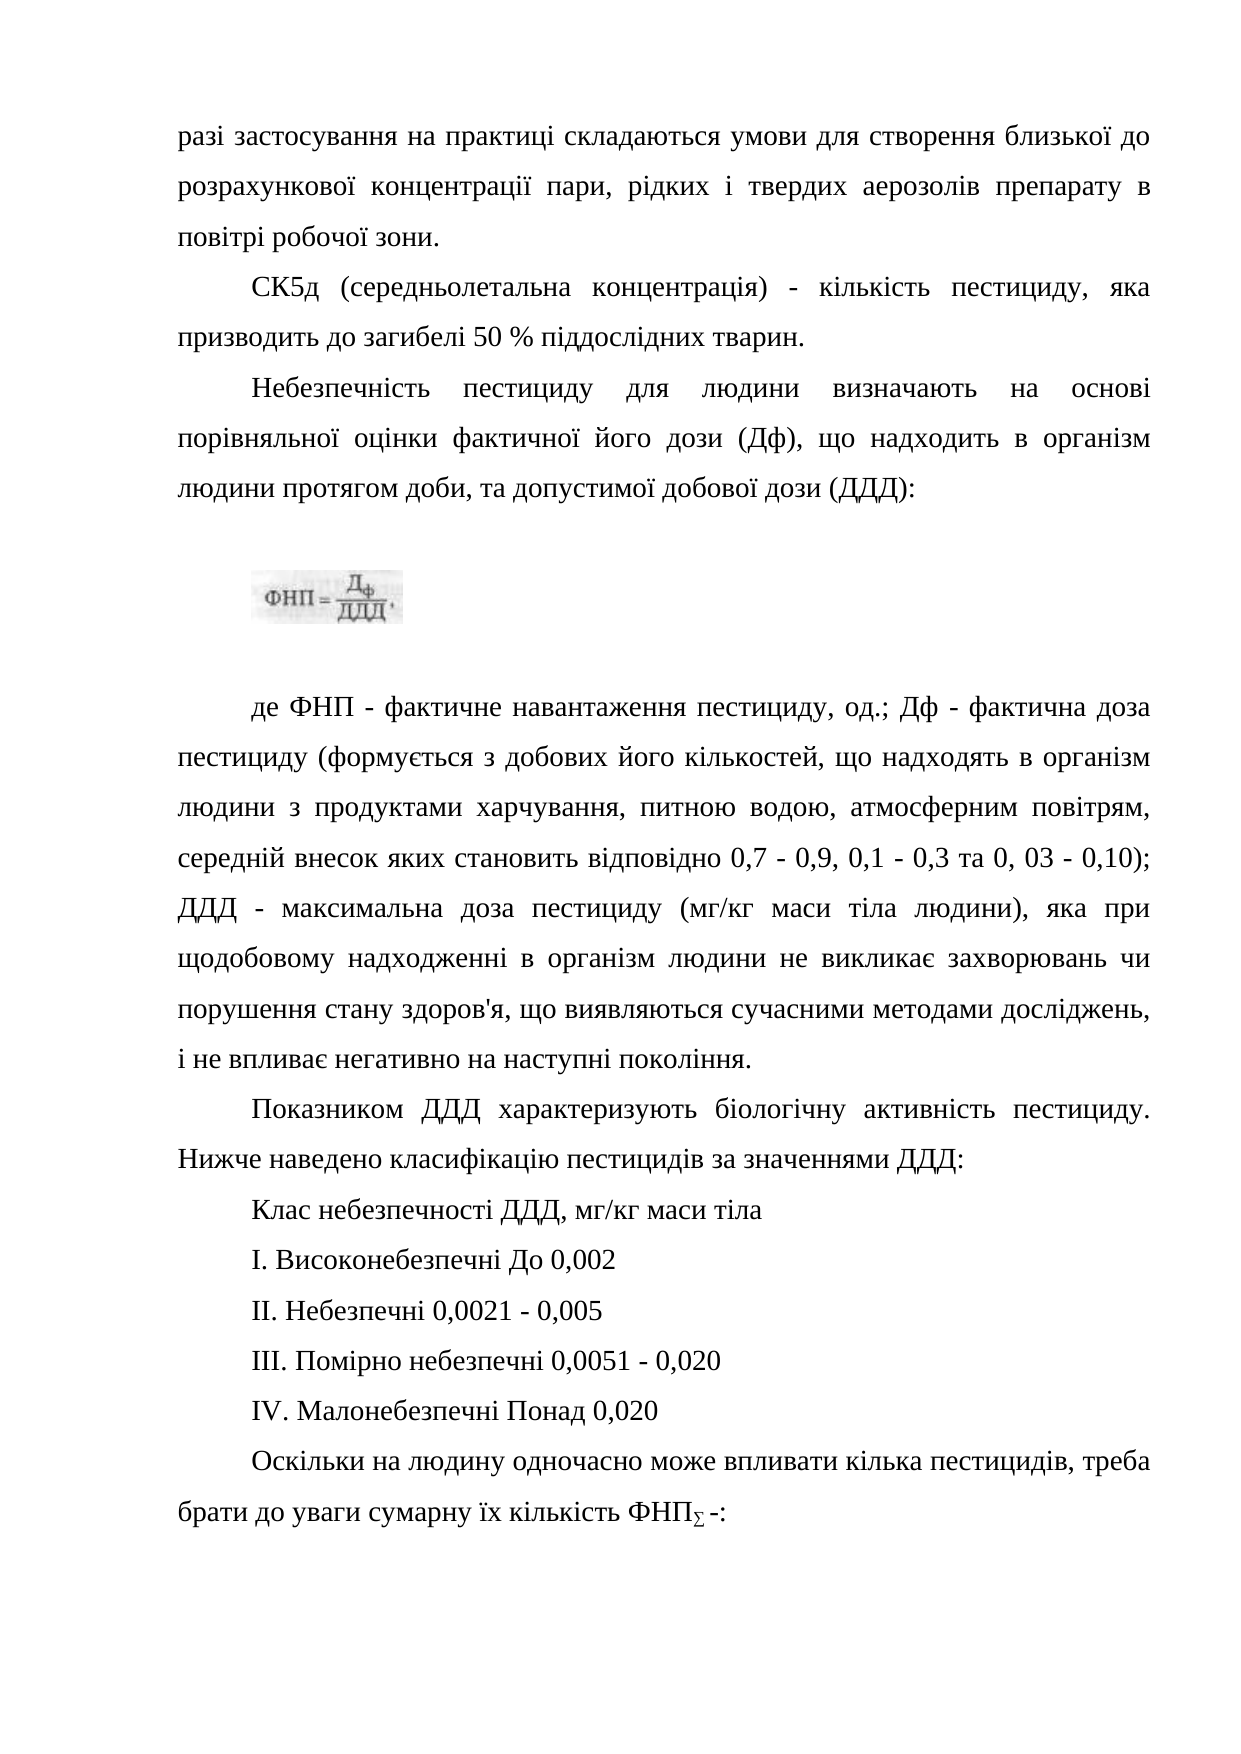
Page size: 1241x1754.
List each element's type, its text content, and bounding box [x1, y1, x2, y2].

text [177, 118, 1152, 252]
text II. Небезпечні 0,0021 - 0,005 [177, 1293, 1152, 1326]
text IV. Малонебезпечні Понад 0,020 [177, 1393, 1152, 1427]
text Клас небезпечності ДДД, мг/кг маси тіла [177, 1192, 1152, 1226]
text I. Високонебезпечні До 0,002 [177, 1242, 1152, 1276]
text Небезпечність пестициду для людини визначають на основі порівняльної оцінки фактичної його дози (Дф), що надходить в організм людини протягом доби, та допустимої добової дози (ДДД): [177, 370, 1152, 504]
picture [251, 570, 403, 624]
text Оскільки на людину одночасно може впливати кілька пестицидів, треба брати до уваги сумарну їх кількість ФНП∑ -: [177, 1443, 1152, 1527]
text СК5д (середньолетальна концентрація) - кількість пестициду, яка призводить до загибелі 50 % піддослідних тварин. [177, 269, 1152, 353]
text III. Помірно небезпечні 0,0051 - 0,020 [177, 1343, 1152, 1376]
text де ФНП - фактичне навантаження пестициду, од.; Дф - фактична доза пестициду (формується з добових його кількостей, що надходять в організм людини з продуктами харчування, питною водою, атмосферним повітрям, середній внесок яких становить відповідно 0,7 - 0,9, 0,1 - 0,3 та 0, 03 - 0,10); ДДД - максимальна доза пестициду (мг/кг маси тіла людини), яка при щодобовому надходженні в організм людини не викликає захворювань чи порушення стану здоров'я, що виявляються сучасними методами досліджень, і не впливає негативно на наступні покоління. [177, 689, 1152, 1074]
text Показником ДДД характеризують біологічну активність пестициду. Нижче наведено класифікацію пестицидів за значеннями ДДД: [177, 1091, 1152, 1175]
